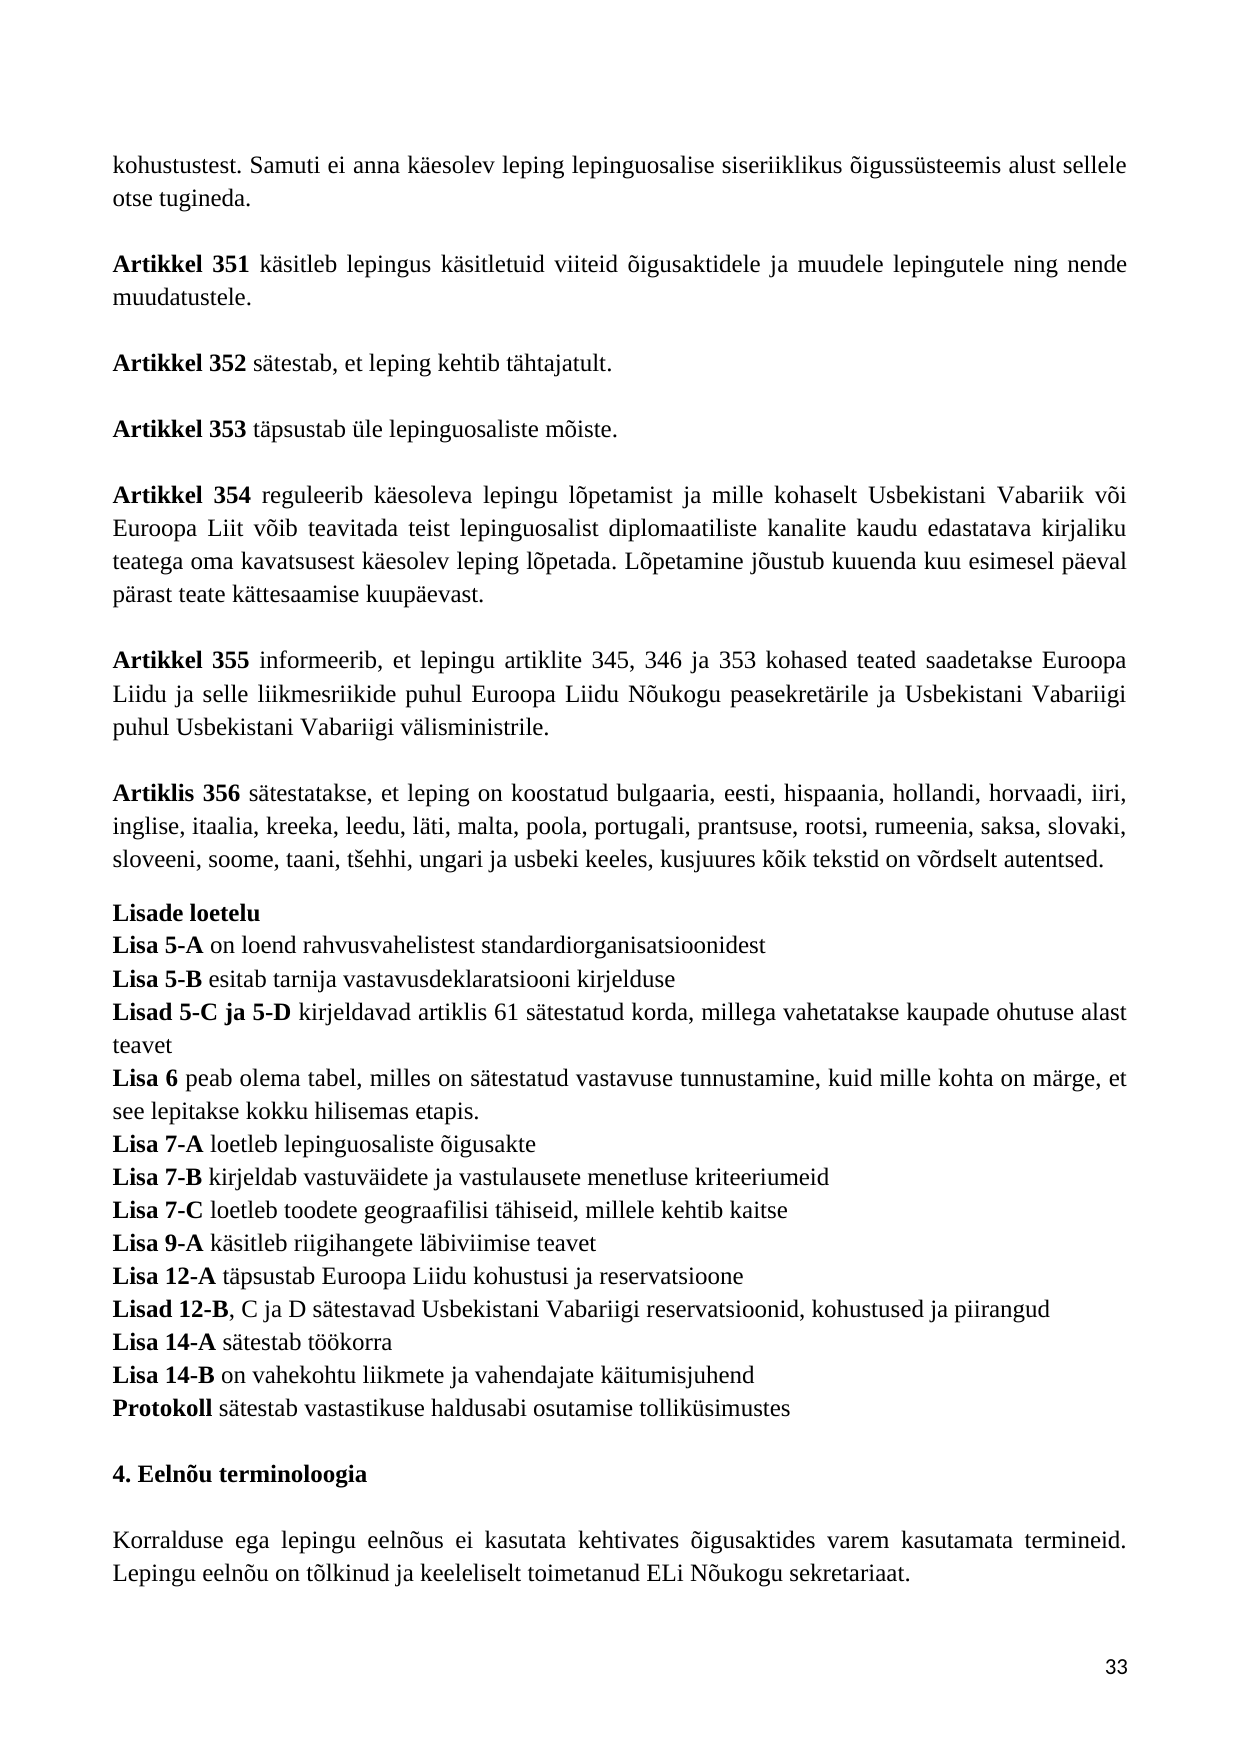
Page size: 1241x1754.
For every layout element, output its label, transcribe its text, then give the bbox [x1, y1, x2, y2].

text Lisa 5-A on loend rahvusvahelistest standardiorganisatsioonidest [112, 931, 1128, 959]
text Lisad 5-C ja 5-D kirjeldavad artiklis 61 sätestatud korda, millega vahetatakse kaupade ohutuse alast teavet [112, 997, 1128, 1059]
text Artiklis 356 sätestatakse, et leping on koostatud bulgaaria, eesti, hispaania, hollandi, horvaadi, iiri, inglise, itaalia, kreeka, leedu, läti, malta, poola, portugali, prantsuse, rootsi, rumeenia, saksa, slovaki, sloveeni, soome, taani, tšehhi, ungari ja usbeki keeles, kusjuures kõik tekstid on võrdselt autentsed. [112, 778, 1128, 872]
text Artikkel 354 reguleerib käesoleva lepingu lõpetamist ja mille kohaselt Usbekistani Vabariik või Euroopa Liit võib teavitada teist lepinguosalist diplomaatiliste kanalite kaudu edastatava kirjaliku teatega oma kavatsusest käesolev leping lõpetada. Lõpetamine jõustub kuuenda kuu esimesel päeval pärast teate kättesaamise kuupäevast. [112, 480, 1128, 608]
text Lisa 9-A käsitleb riigihangete läbiviimise teavet [112, 1228, 1128, 1257]
text Lisa 14-A sätestab töökorra [112, 1327, 1128, 1356]
text Korralduse ega lepingu eelnõus ei kasutata kehtivates õigusaktides varem kasutamata termineid. Lepingu eelnõu on tõlkinud ja keeleliselt toimetanud ELi Nõukogu sekretariaat. [112, 1525, 1128, 1587]
text Lisa 6 peab olema tabel, milles on sätestatud vastavuse tunnustamine, kuid mille kohta on märge, et see lepitakse kokku hilisemas etapis. [112, 1063, 1128, 1125]
text Artikkel 355 informeerib, et lepingu artiklite 345, 346 ja 353 kohased teated saadetakse Euroopa Liidu ja selle liikmesriikide puhul Euroopa Liidu Nõukogu peasekretärile ja Usbekistani Vabariigi puhul Usbekistani Vabariigi välisministrile. [112, 646, 1128, 740]
text Lisade loetelu [112, 898, 1128, 926]
text Lisa 7-C loetleb toodete geograafilisi tähiseid, millele kehtib kaitse [112, 1195, 1128, 1224]
text Lisad 12-B, C ja D sätestavad Usbekistani Vabariigi reservatsioonid, kohustused ja piirangud [112, 1294, 1128, 1323]
text Artikkel 351 käsitleb lepingus käsitletuid viiteid õigusaktidele ja muudele lepingutele ning nende muudatustele. [112, 249, 1128, 311]
text Lisa 5-B esitab tarnija vastavusdeklaratsiooni kirjelduse [112, 964, 1128, 992]
text Artikkel 352 sätestab, et leping kehtib tähtajatult. [112, 348, 1128, 377]
text 4. Eelnõu terminoloogia [112, 1459, 1128, 1488]
text Lisa 7-A loetleb lepinguosaliste õigusakte [112, 1129, 1128, 1158]
text Lisa 7-B kirjeldab vastuväidete ja vastulausete menetluse kriteeriumeid [112, 1162, 1128, 1191]
text Protokoll sätestab vastastikuse haldusabi osutamise tolliküsimustes [112, 1393, 1128, 1422]
text Lisa 12-A täpsustab Euroopa Liidu kohustusi ja reservatsioone [112, 1261, 1128, 1290]
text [112, 150, 1128, 212]
text Lisa 14-B on vahekohtu liikmete ja vahendajate käitumisjuhend [112, 1360, 1128, 1389]
text Artikkel 353 täpsustab üle lepinguosaliste mõiste. [112, 414, 1128, 443]
